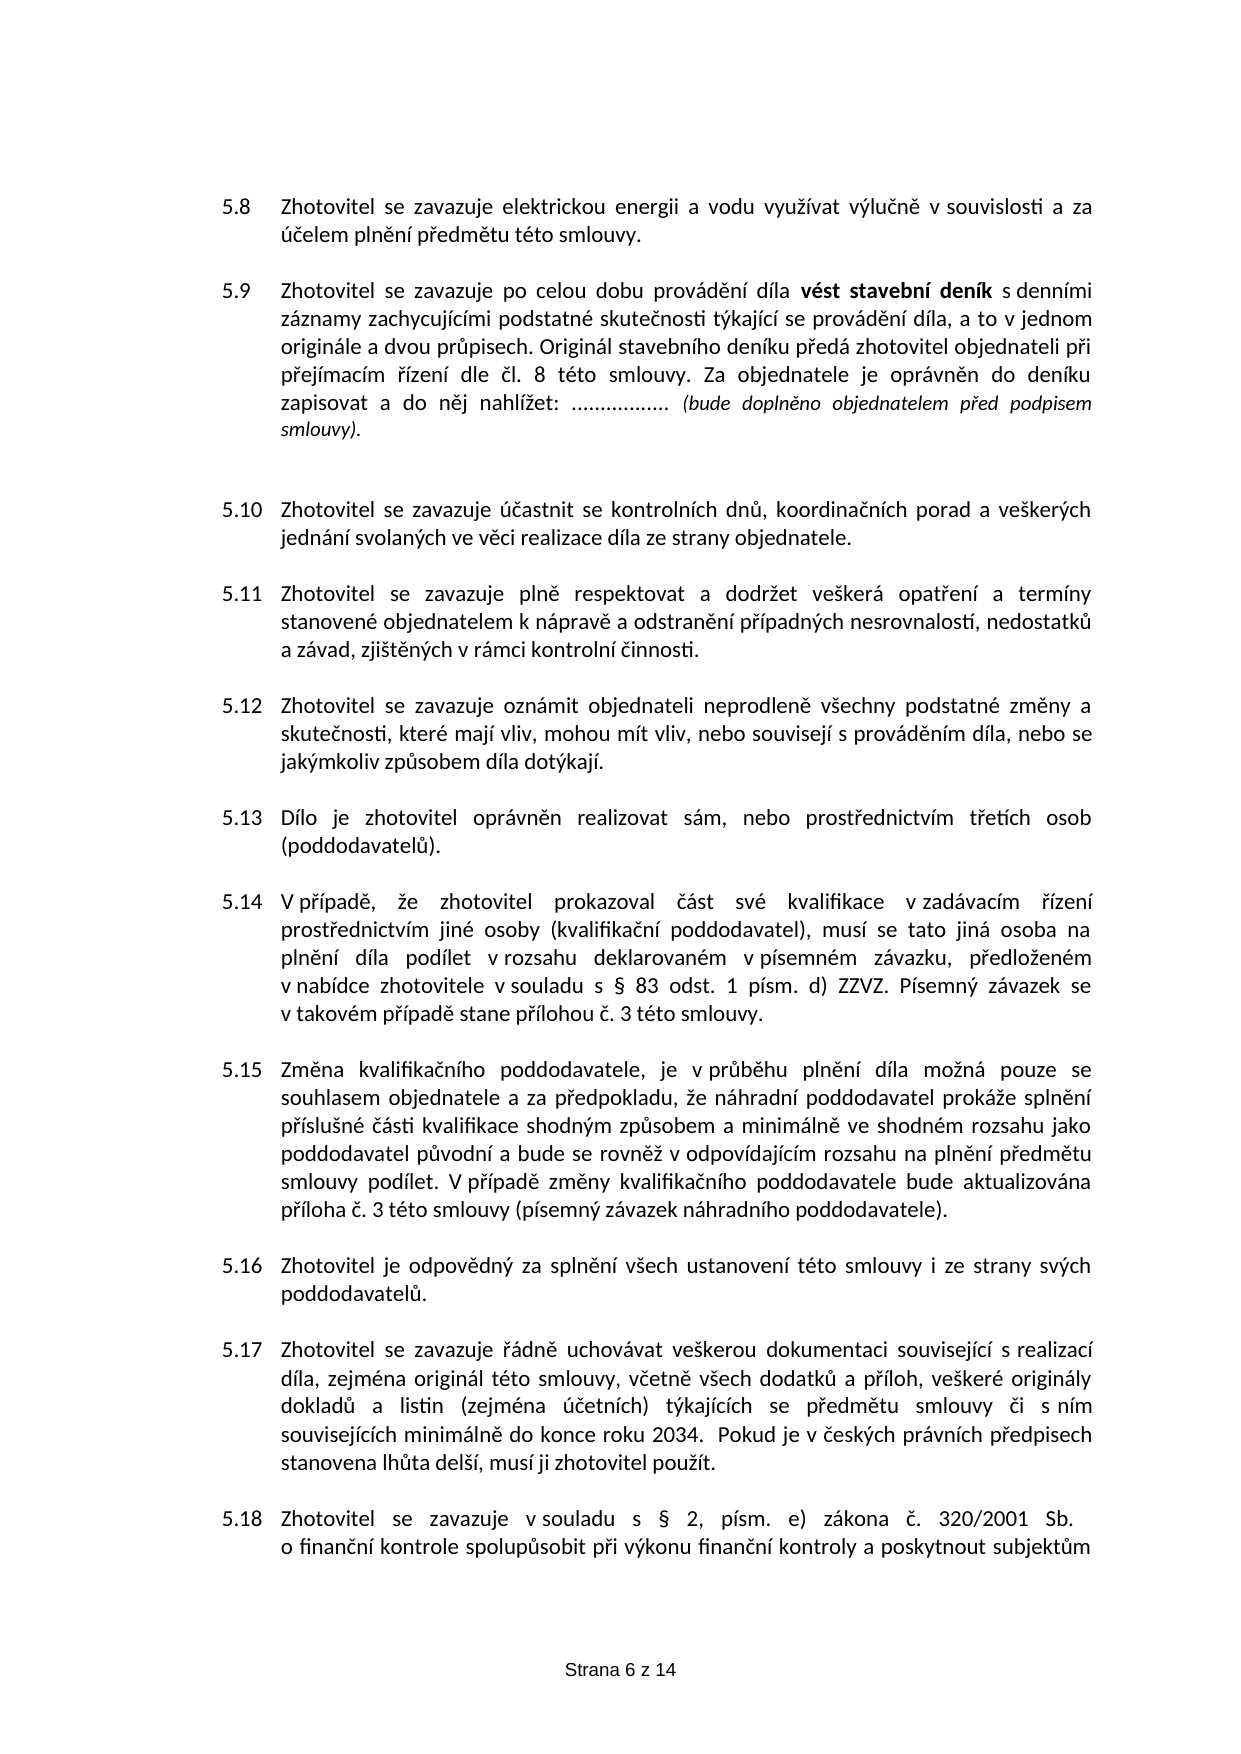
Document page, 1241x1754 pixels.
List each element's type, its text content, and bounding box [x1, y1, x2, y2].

list Zhotovitel je odpovědný za splnění všech ustanovení této smlouvy i ze strany svých poddodavatelů. [222, 1252, 1092, 1308]
list Zhotovitel se zavazuje plně respektovat a dodržet veškerá opatření a termíny stanovené objednatelem k nápravě a odstranění případných nesrovnalostí, nedostatků a závad, zjištěných v rámci kontrolní činnosti. [222, 579, 1092, 663]
list Změna kvalifikačního poddodavatele, je v průběhu plnění díla možná pouze se souhlasem objednatele a za předpokladu, že náhradní poddodavatel prokáže splnění příslušné části kvalifikace shodným způsobem a minimálně ve shodném rozsahu jako poddodavatel původní a bude se rovněž v odpovídajícím rozsahu na plnění předmětu smlouvy podílet. V případě změny kvalifikačního poddodavatele bude aktualizována příloha č. 3 této smlouvy (písemný závazek náhradního poddodavatele). [222, 1055, 1092, 1223]
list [222, 1504, 1092, 1560]
list Zhotovitel se zavazuje řádně uchovávat veškerou dokumentaci související s realizací díla, zejména originál této smlouvy, včetně všech dodatků a příloh, veškeré originály dokladů a listin (zejména účetních) týkajících se předmětu smlouvy či s ním souvisejících minimálně do konce roku 2034. Pokud je v českých právních předpisech stanovena lhůta delší, musí ji zhotovitel použít. [222, 1336, 1092, 1476]
list Zhotovitel se zavazuje účastnit se kontrolních dnů, koordinačních porad a veškerých jednání svolaných ve věci realizace díla ze strany objednatele. [222, 495, 1092, 551]
list Zhotovitel se zavazuje oznámit objednateli neprodleně všechny podstatné změny a skutečnosti, které mají vliv, mohou mít vliv, nebo souvisejí s prováděním díla, nebo se jakýmkoliv způsobem díla dotýkají. [222, 691, 1092, 775]
list Dílo je zhotovitel oprávněn realizovat sám, nebo prostřednictvím třetích osob (poddodavatelů). [222, 803, 1092, 859]
list Zhotovitel se zavazuje elektrickou energii a vodu využívat výlučně v souvislosti a za účelem plnění předmětu této smlouvy. [222, 192, 1092, 248]
list Zhotovitel se zavazuje po celou dobu provádění díla vést stavební deník s denními záznamy zachycujícími podstatné skutečnosti týkající se provádění díla, a to v jednom originále a dvou průpisech. Originál stavebního deníku předá zhotovitel objednateli při přejímacím řízení dle čl. 8 této smlouvy. Za objednatele je oprávněn do deníku zapisovat a do něj nahlížet: ................. (bude doplněno objednatelem před podpisem smlouvy). [222, 276, 1092, 442]
list V případě, že zhotovitel prokazoval část své kvalifikace v zadávacím řízení prostřednictvím jiné osoby (kvalifikační poddodavatel), musí se tato jiná osoba na plnění díla podílet v rozsahu deklarovaném v písemném závazku, předloženém v nabídce zhotovitele v souladu s § 83 odst. 1 písm. d) ZZVZ. Písemný závazek se v takovém případě stane přílohou č. 3 této smlouvy. [222, 887, 1092, 1027]
